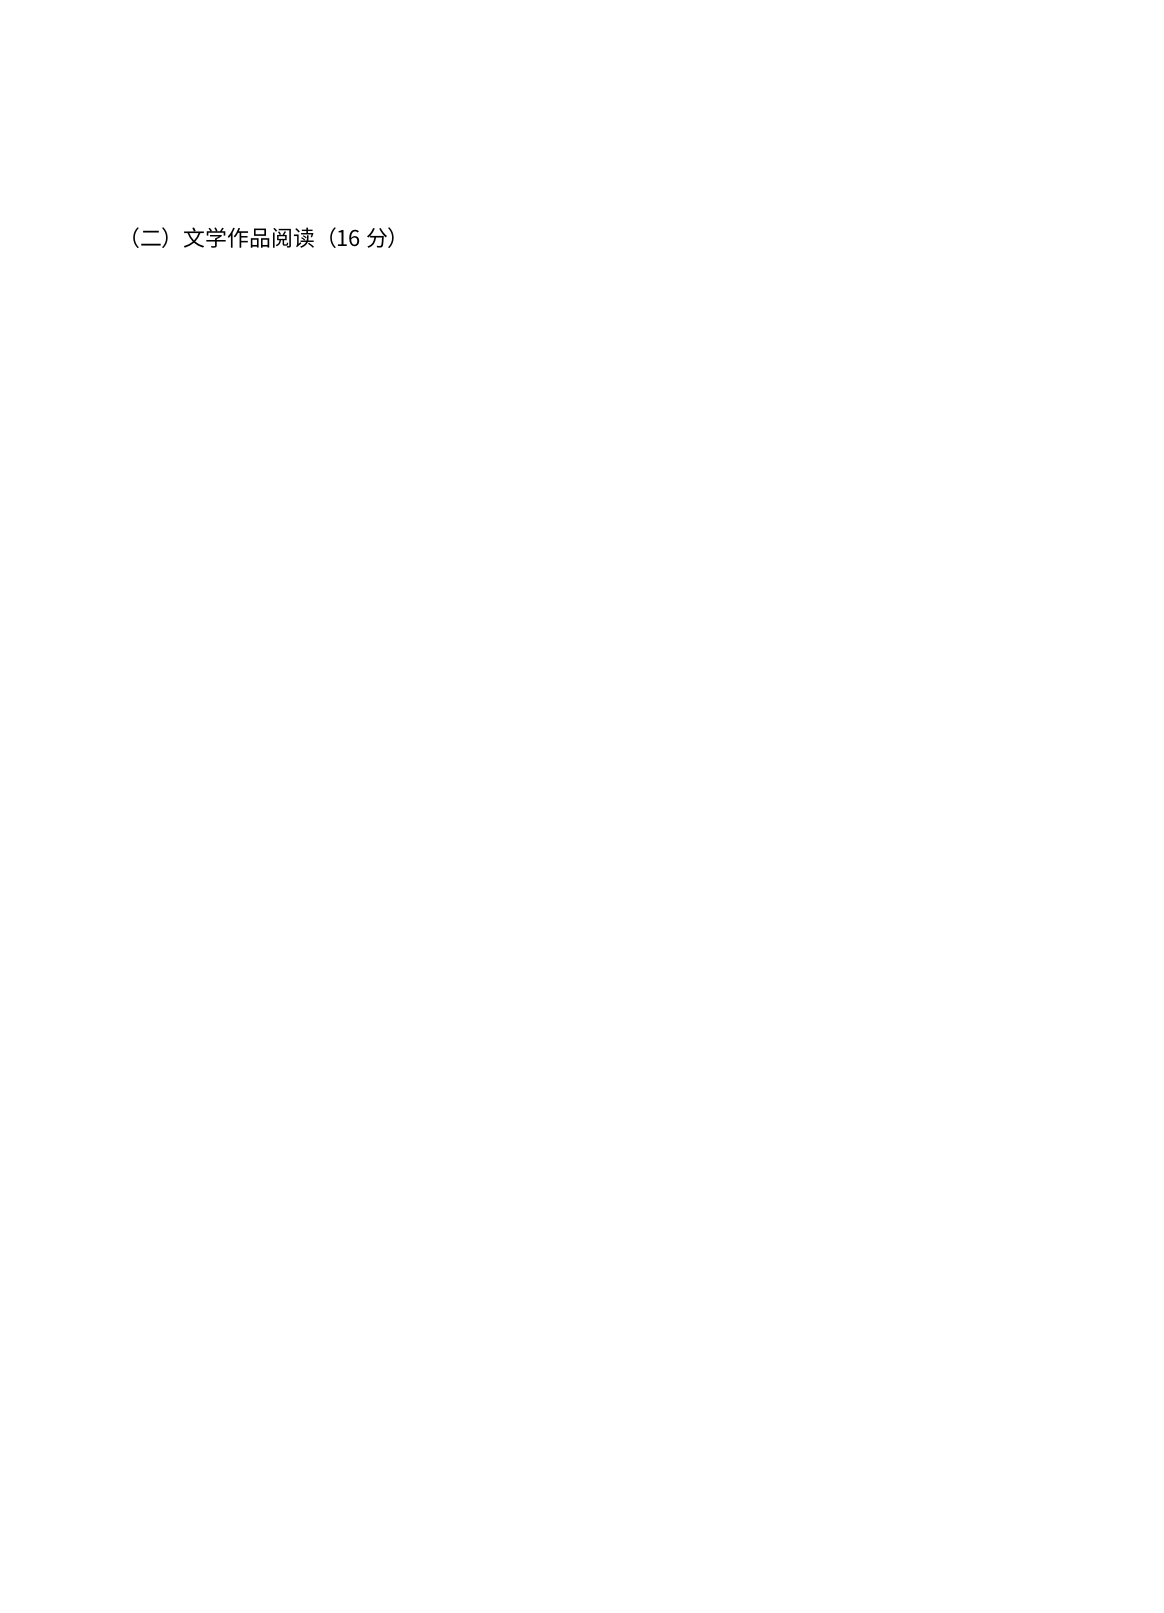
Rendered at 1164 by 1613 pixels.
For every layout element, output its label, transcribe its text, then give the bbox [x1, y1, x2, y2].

text （二）文学作品阅读（16 分） [118, 221, 1070, 253]
